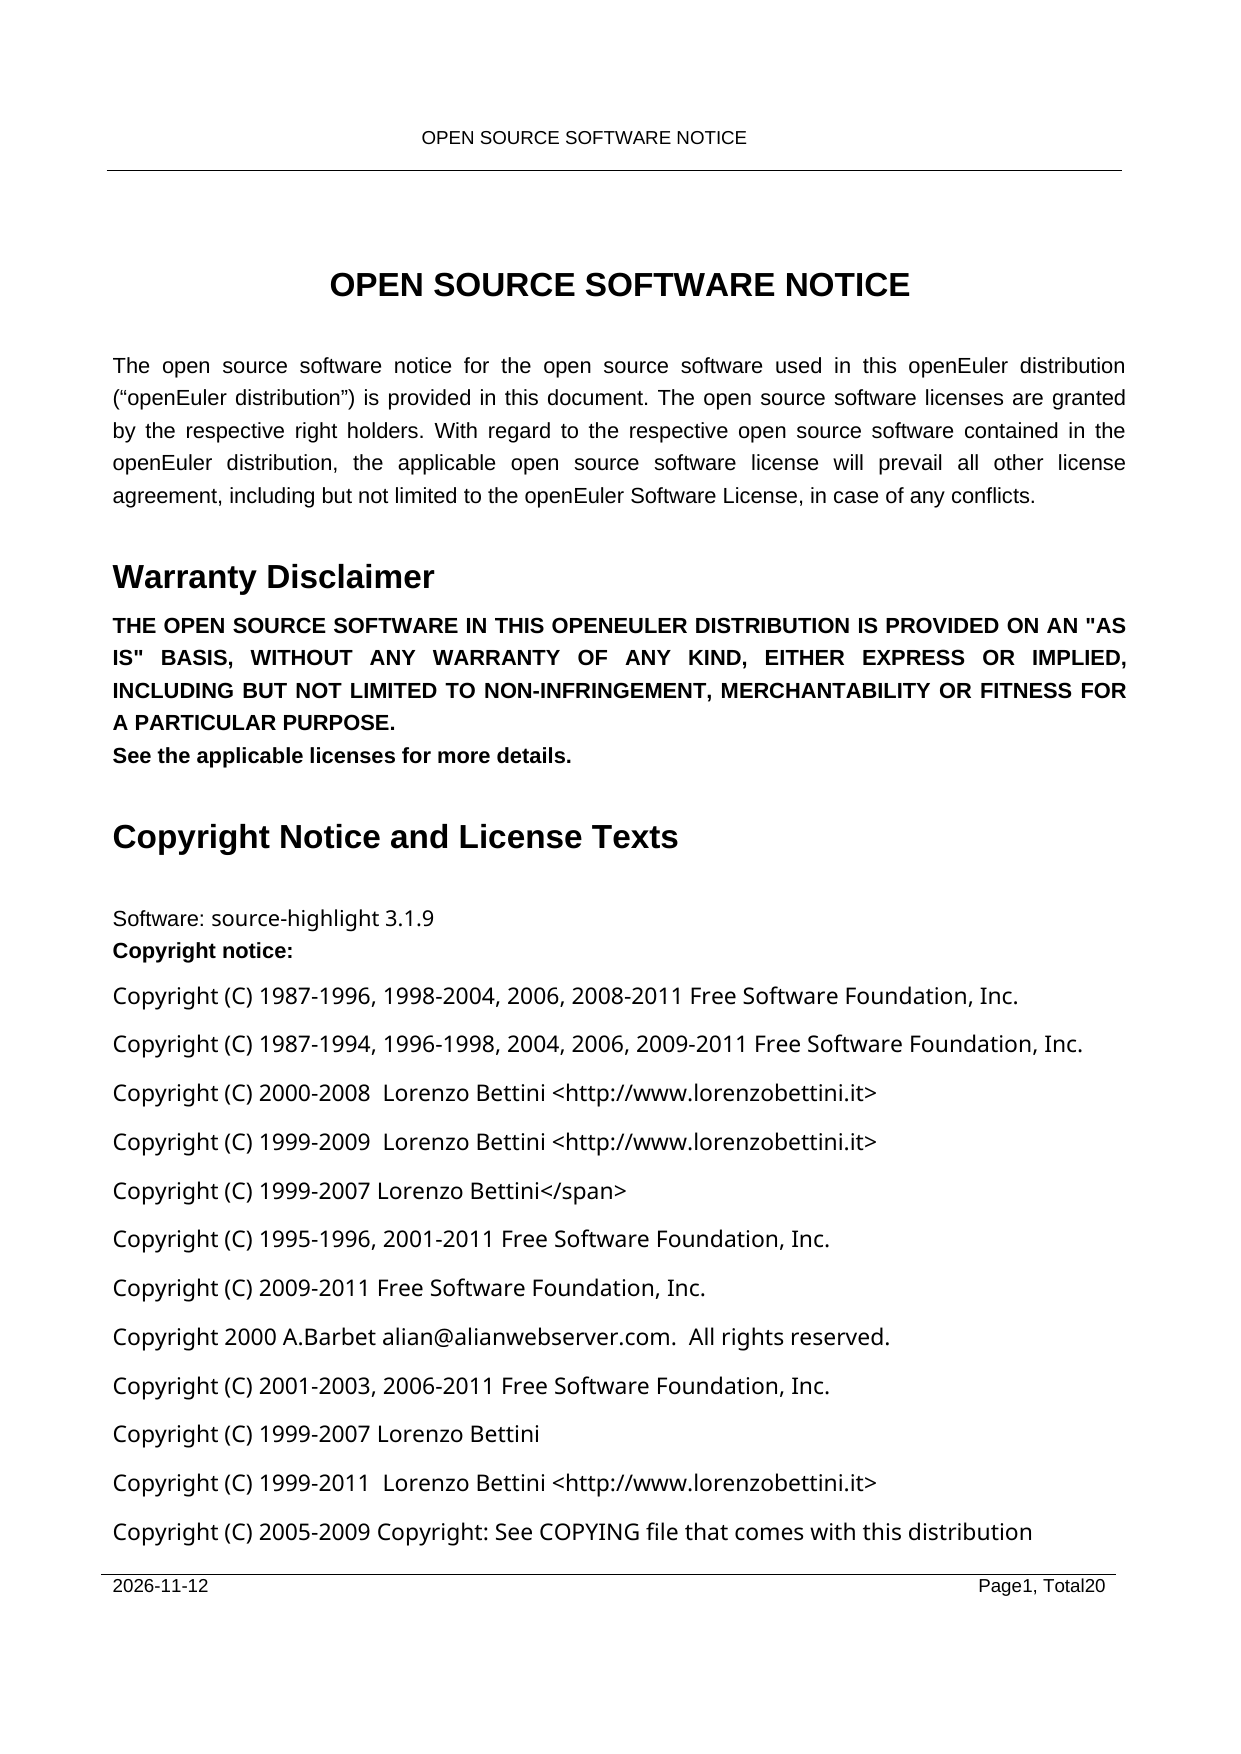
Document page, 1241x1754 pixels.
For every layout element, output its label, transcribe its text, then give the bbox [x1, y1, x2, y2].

text OPEN SOURCE SOFTWARE NOTICE [112, 251, 1128, 316]
text Software: source-highlight 3.1.9 [112, 901, 1128, 934]
text THE OPEN SOURCE SOFTWARE IN THIS OPENEULER DISTRIBUTION IS PROVIDED ON AN "AS IS" BASIS, WITHOUT ANY WARRANTY OF ANY KIND, EITHER EXPRESS OR IMPLIED, INCLUDING BUT NOT LIMITED TO NON-INFRINGEMENT, MERCHANTABILITY OR FITNESS FOR A PARTICULAR PURPOSE. See the applicable licenses for more details. [112, 609, 1128, 771]
text The open source software notice for the open source software used in this openEuler distribution (“openEuler distribution”) is provided in this document. The open source software licenses are granted by the respective right holders. With regard to the respective open source software contained in the openEuler distribution, the applicable open source software license will prevail all other license agreement, including but not limited to the openEuler Software License, in case of any conflicts. [112, 349, 1128, 511]
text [112, 979, 1128, 1548]
text Copyright Notice and License Texts [112, 804, 1128, 869]
text Warranty Disclaimer [112, 544, 1128, 609]
text Copyright notice: [112, 934, 1128, 966]
